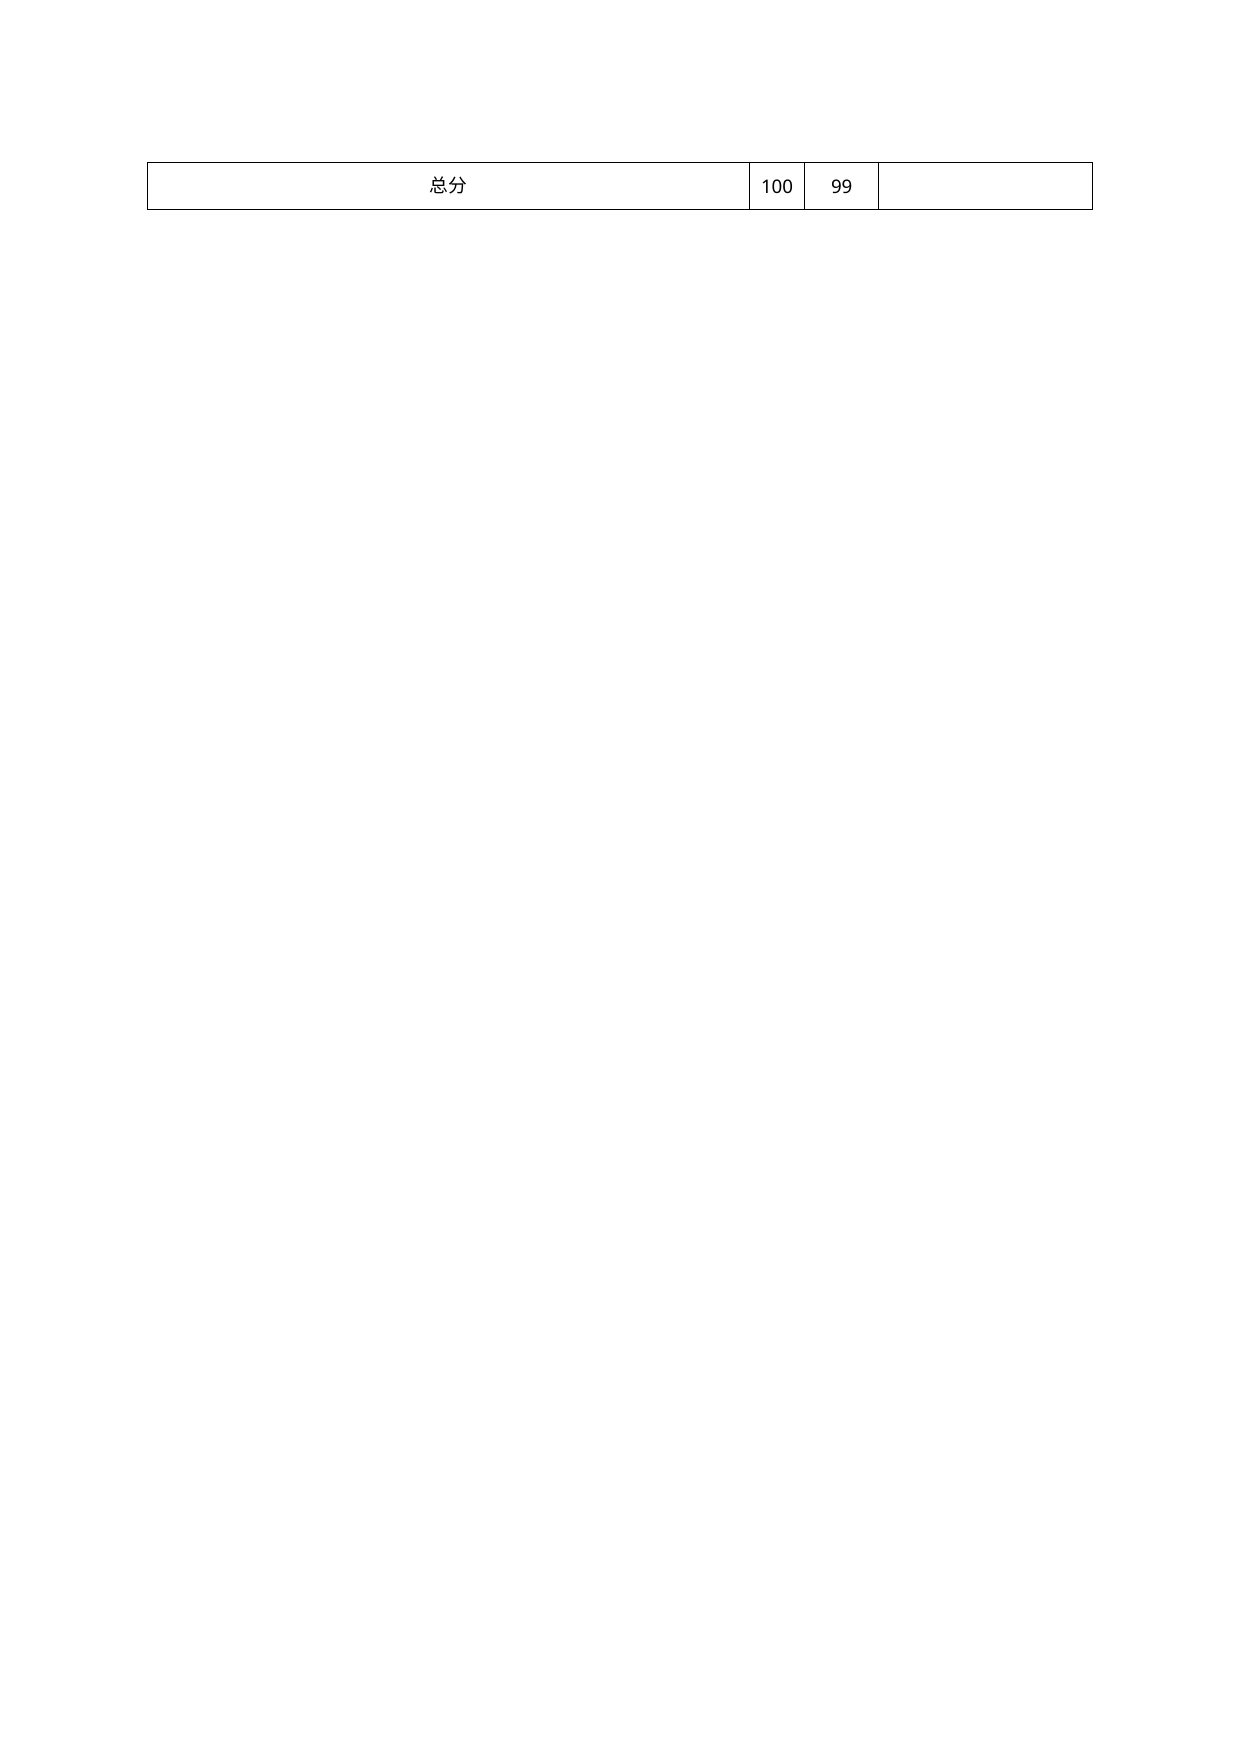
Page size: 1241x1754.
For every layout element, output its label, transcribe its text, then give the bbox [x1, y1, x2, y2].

table_cell [879, 163, 1092, 209]
table_cell 100 [750, 163, 804, 209]
table_cell 总分 [148, 163, 749, 209]
table_cell 99 [805, 163, 878, 209]
